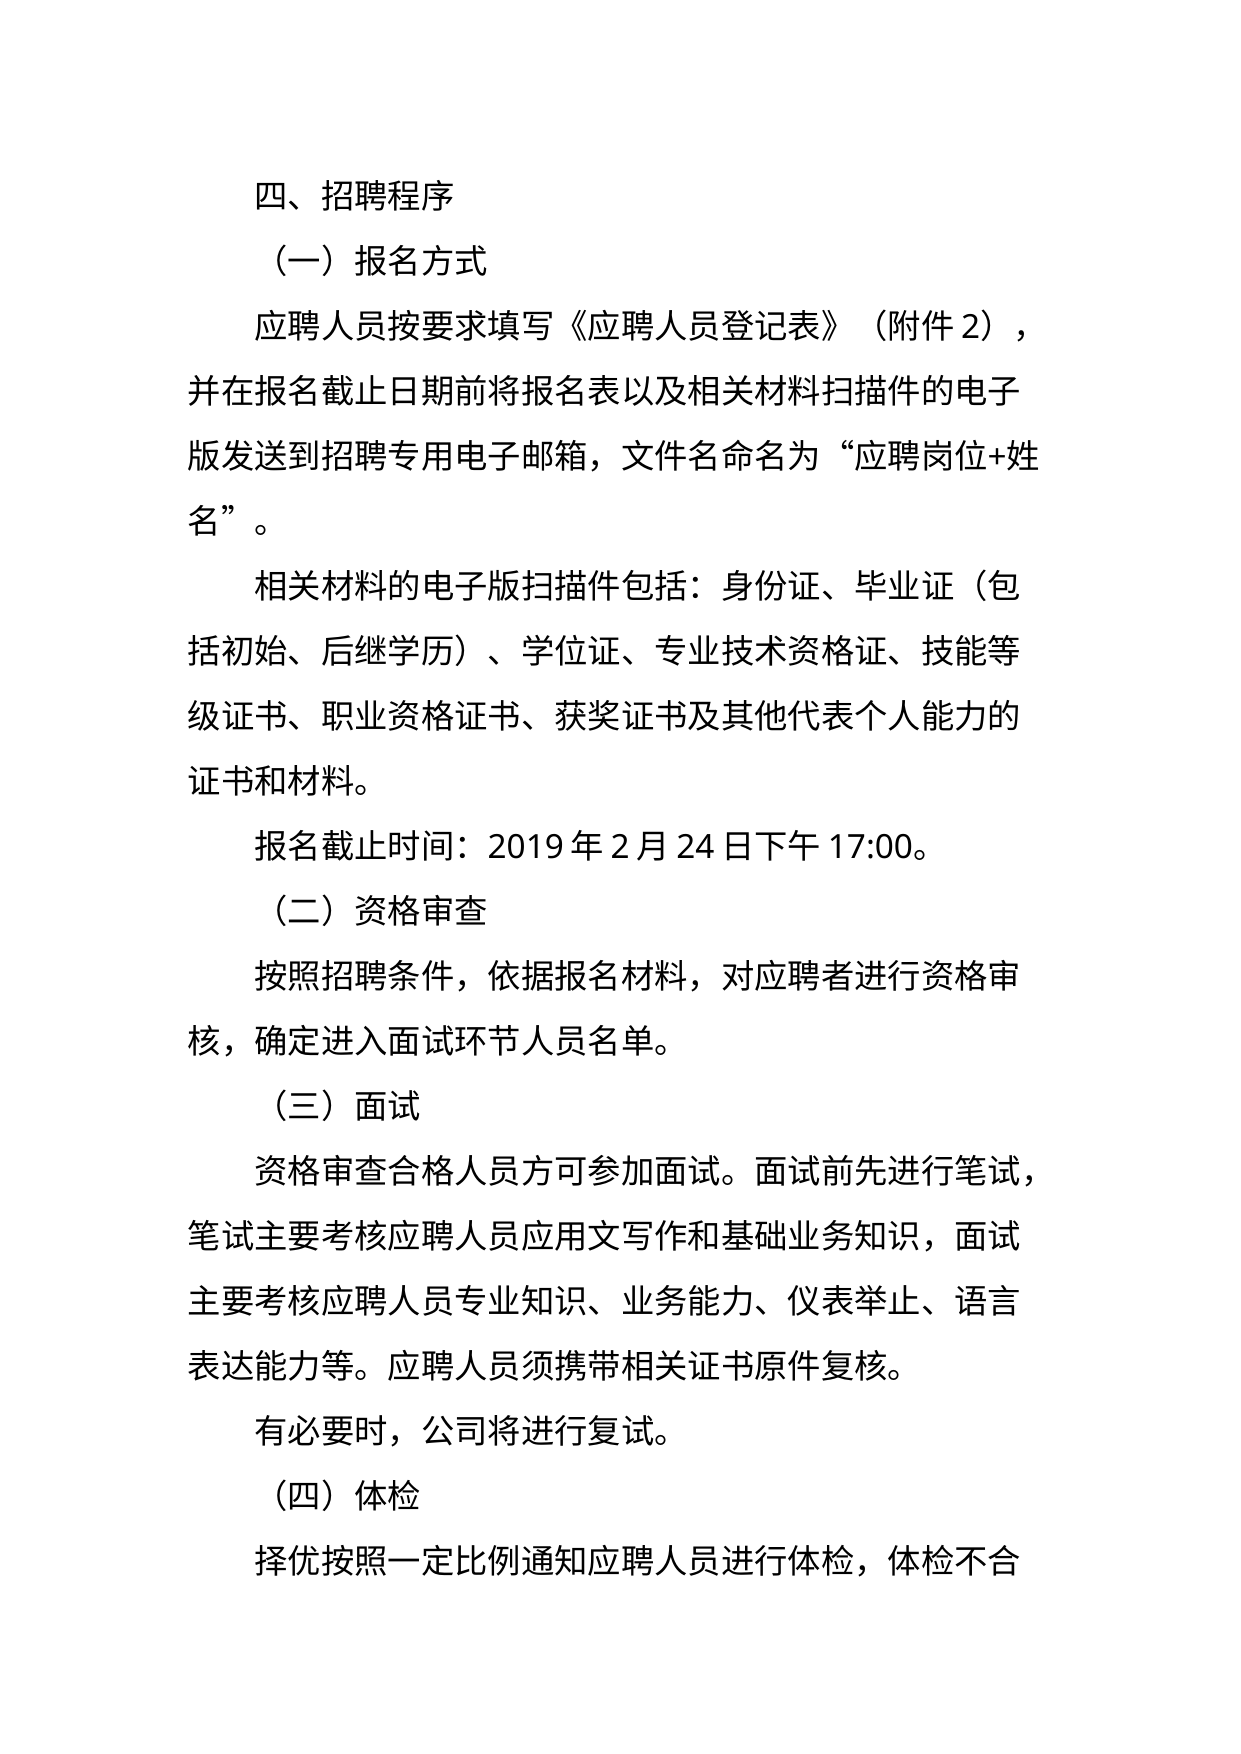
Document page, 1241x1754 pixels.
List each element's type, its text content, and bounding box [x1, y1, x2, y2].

text （三）面试 [187, 1072, 1053, 1137]
text 报名截止时间：2019年2月24日下午17:00。 [187, 812, 1053, 877]
text 四、招聘程序 [187, 162, 1053, 227]
text 应聘人员按要求填写《应聘人员登记表》（附件2），并在报名截止日期前将报名表以及相关材料扫描件的电子版发送到招聘专用电子邮箱，文件名命名为“应聘岗位+姓名”。 [187, 292, 1053, 552]
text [187, 1527, 1053, 1592]
text 有必要时，公司将进行复试。 [187, 1397, 1053, 1462]
text （一）报名方式 [187, 227, 1053, 292]
text 按照招聘条件，依据报名材料，对应聘者进行资格审核，确定进入面试环节人员名单。 [187, 942, 1053, 1072]
text 相关材料的电子版扫描件包括：身份证、毕业证（包括初始、后继学历）、学位证、专业技术资格证、技能等级证书、职业资格证书、获奖证书及其他代表个人能力的证书和材料。 [187, 552, 1053, 812]
text （四）体检 [187, 1462, 1053, 1527]
text （二）资格审查 [187, 877, 1053, 942]
text 资格审查合格人员方可参加面试。面试前先进行笔试，笔试主要考核应聘人员应用文写作和基础业务知识，面试主要考核应聘人员专业知识、业务能力、仪表举止、语言表达能力等。应聘人员须携带相关证书原件复核。 [187, 1137, 1053, 1397]
